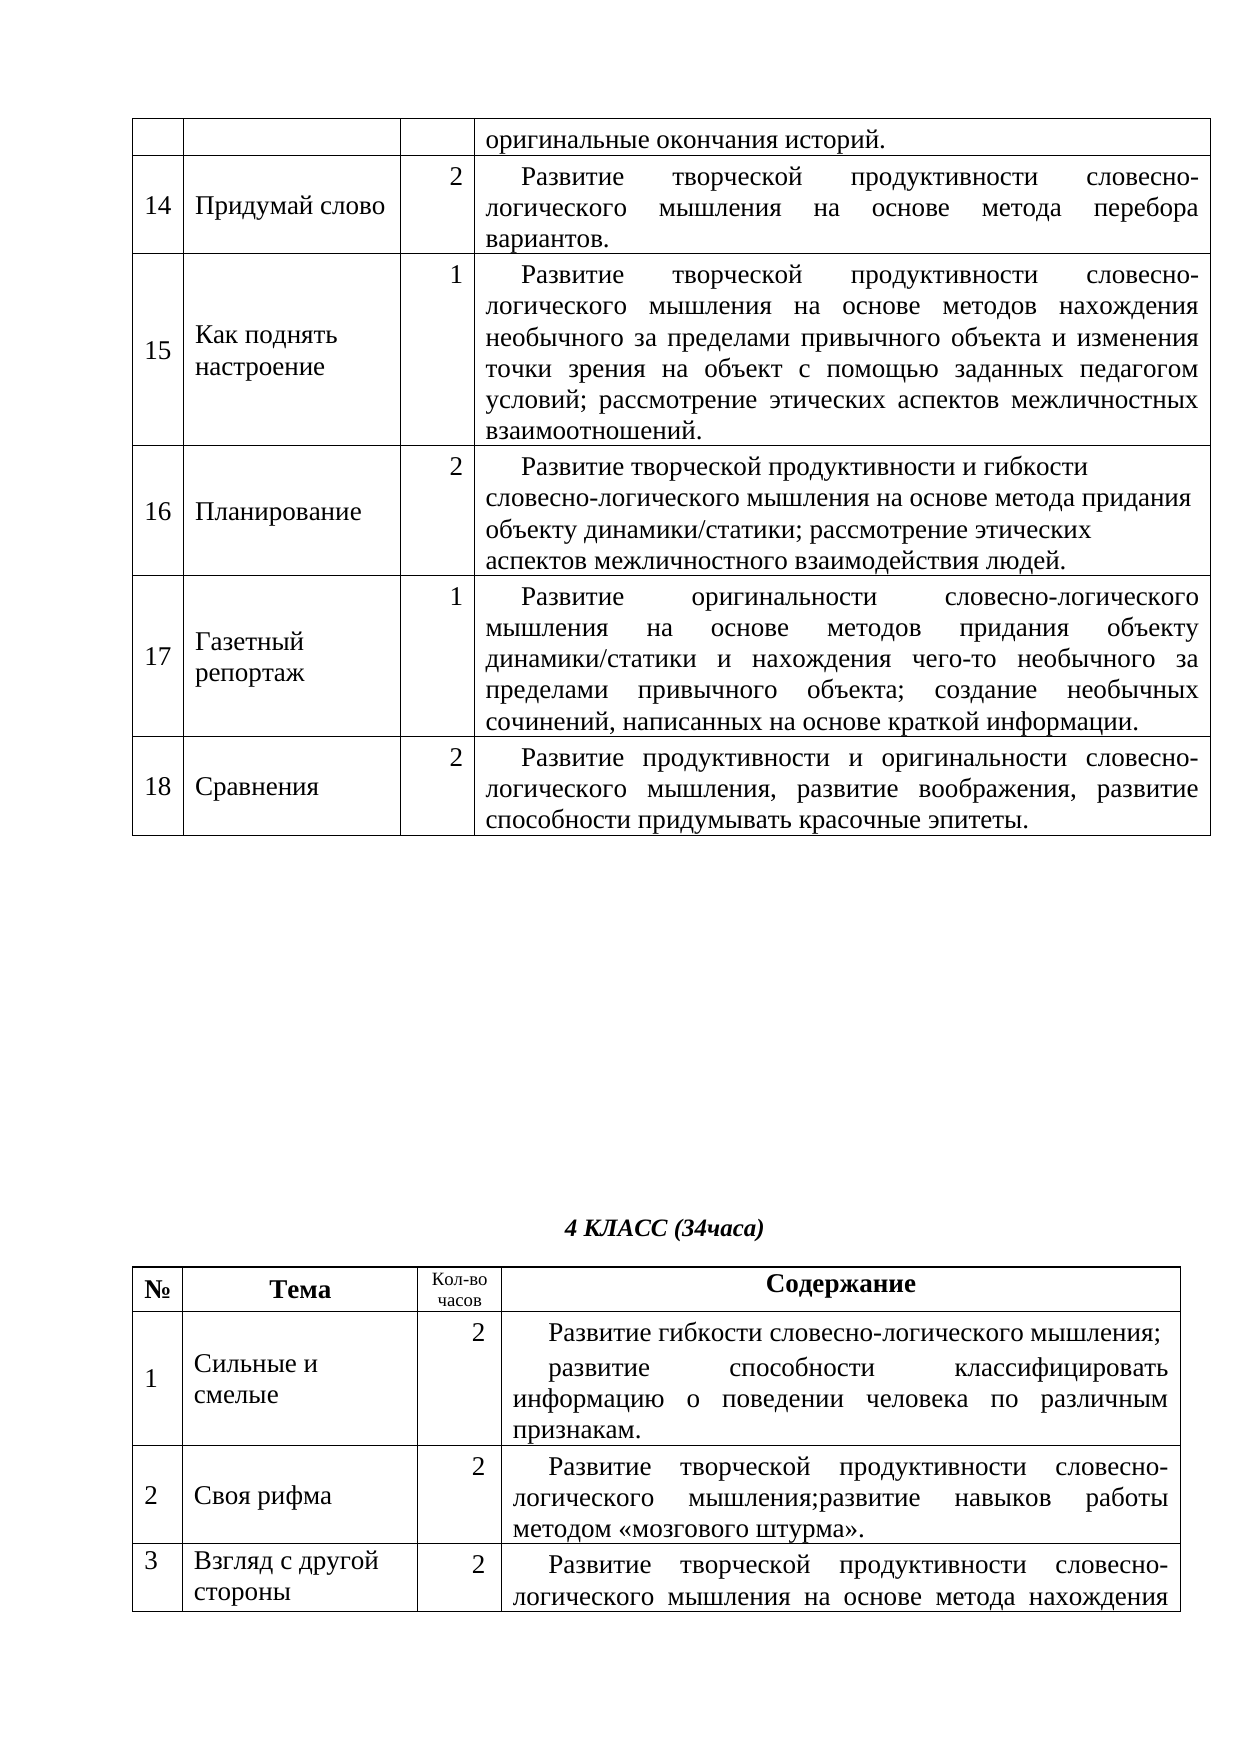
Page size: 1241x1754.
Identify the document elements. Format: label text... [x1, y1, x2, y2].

table_header Тема [183, 1268, 417, 1311]
table_cell 2 [418, 1312, 501, 1444]
table_cell Планирование [184, 446, 400, 575]
table_cell 2 [418, 1544, 501, 1611]
table_cell Как поднять настроение [184, 254, 400, 445]
table_cell Газетный репортаж [184, 576, 400, 736]
table_cell 2 [418, 1446, 501, 1543]
table_cell Сравнения [184, 737, 400, 834]
table_cell 1 [133, 1312, 182, 1444]
table_cell 2 [401, 446, 474, 575]
table_cell Своя рифма [183, 1446, 417, 1543]
table_cell 18 [133, 737, 183, 834]
table_cell Развитие творческой продуктивности и гибкости словесно-логического мышления на основе метода придания объекту динамики/статики; рассмотрение этических аспектов межличностного взаимодействия людей. [475, 446, 1210, 575]
text 4 КЛАСС (34часа) [177, 1213, 1152, 1241]
table_cell Придумай слово [184, 156, 400, 253]
table_cell 3 [133, 1544, 182, 1611]
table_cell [183, 1544, 417, 1611]
table_cell 2 [133, 1446, 182, 1543]
table_cell Сильные и смелые [183, 1312, 417, 1444]
table_cell Развитие оригинальности словесно-логического мышления на основе методов придания объекту динамики/статики и нахождения чего-то необычного за пределами привычного объекта; создание необычных сочинений, написанных на основе краткой информации. [475, 576, 1210, 736]
table_header Кол-во часов [418, 1268, 501, 1311]
table_cell 1 [401, 576, 474, 736]
table_cell Развитие гибкости словесно-логического мышления; развитие способности классифицировать информацию о поведении человека по различным признакам. [502, 1312, 1180, 1444]
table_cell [502, 1544, 1180, 1611]
table_cell 17 [133, 576, 183, 736]
table_cell 13 [133, 119, 183, 154]
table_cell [184, 119, 400, 154]
table_header № [133, 1268, 182, 1311]
table_cell Развитие творческой продуктивности словесно-логического мышления на основе метода перебора вариантов. [475, 156, 1210, 253]
table_cell Развитие творческой продуктивности словесно-логического мышления на основе методов нахождения необычного за пределами привычного объекта и изменения точки зрения на объект с помощью заданных педагогом условий; рассмотрение этических аспектов межличностных взаимоотношений. [475, 254, 1210, 445]
table_cell 1 [401, 254, 474, 445]
table_header Содержание [502, 1268, 1180, 1311]
table_cell 15 [133, 254, 183, 445]
table_cell 14 [133, 156, 183, 253]
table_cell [475, 119, 1210, 154]
table_cell Развитие продуктивности и оригинальности словесно-логического мышления, развитие воображения, развитие способности придумывать красочные эпитеты. [475, 737, 1210, 834]
table_cell 2 [401, 156, 474, 253]
table_cell 2 [401, 119, 474, 154]
table_cell Развитие творческой продуктивности словесно-логического мышления;развитие навыков работы методом «мозгового штурма». [502, 1446, 1180, 1543]
table_cell 16 [133, 446, 183, 575]
table_cell 2 [401, 737, 474, 834]
